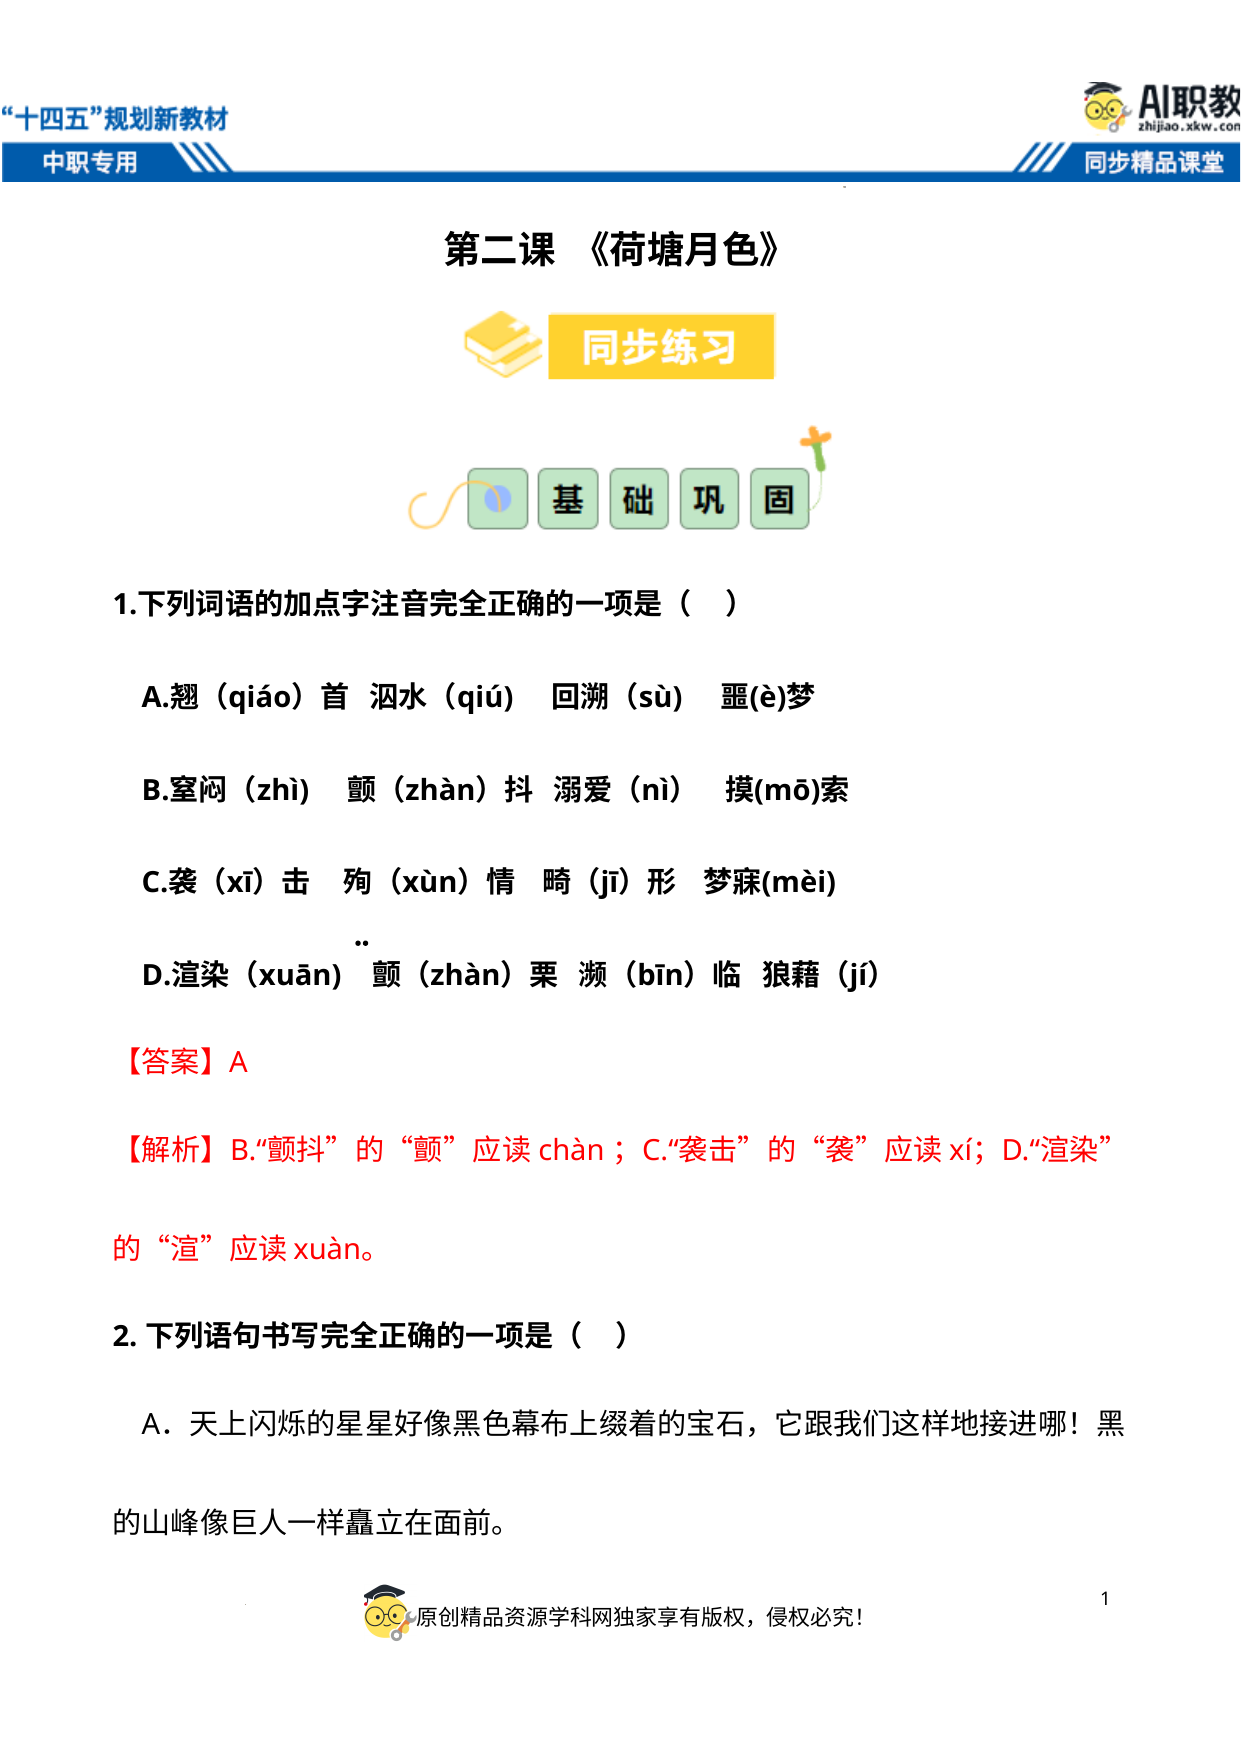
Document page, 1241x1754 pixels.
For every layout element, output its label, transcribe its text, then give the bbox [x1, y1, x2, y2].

text B.窒闷（zhì) 颤（zhàn）抖 溺爱（nì） 摸(mō)索 [112, 749, 1128, 815]
text 2. 下列语句书写完全正确的一项是（ ） [112, 1301, 1128, 1367]
text C.袭（xī）击 殉（xùn）情 畸（jī）形 梦寐(mèi) [112, 842, 1128, 908]
picture [399, 421, 841, 536]
text 【答案】A [112, 1027, 1128, 1093]
picture [461, 306, 779, 387]
picture [2, 82, 1241, 182]
text 【解析】B.“颤抖”的“颤”应读 chàn ；C.“袭击”的“袭”应读xí；D.“渲染”的“渲”应读xuàn。 [112, 1114, 1128, 1280]
text D.渲染（xuān) 颤（zhàn）栗 濒（bīn）临 狼藉（jí） [112, 934, 1128, 1001]
text A.翘（qiáo）首 泅水（qiú) 回溯（sù) 噩(è)梦 [112, 656, 1128, 722]
picture [364, 1584, 417, 1642]
text A．天上闪烁的星星好像黑色幕布上缀着的宝石，它跟我们这样地接进哪！黑的山峰像巨人一样矗立在面前。 [112, 1388, 1128, 1554]
list 1.下列词语的加点字注音完全正确的一项是（ ） [112, 569, 1128, 635]
text 第二课 《荷塘月色》 [112, 214, 1128, 280]
